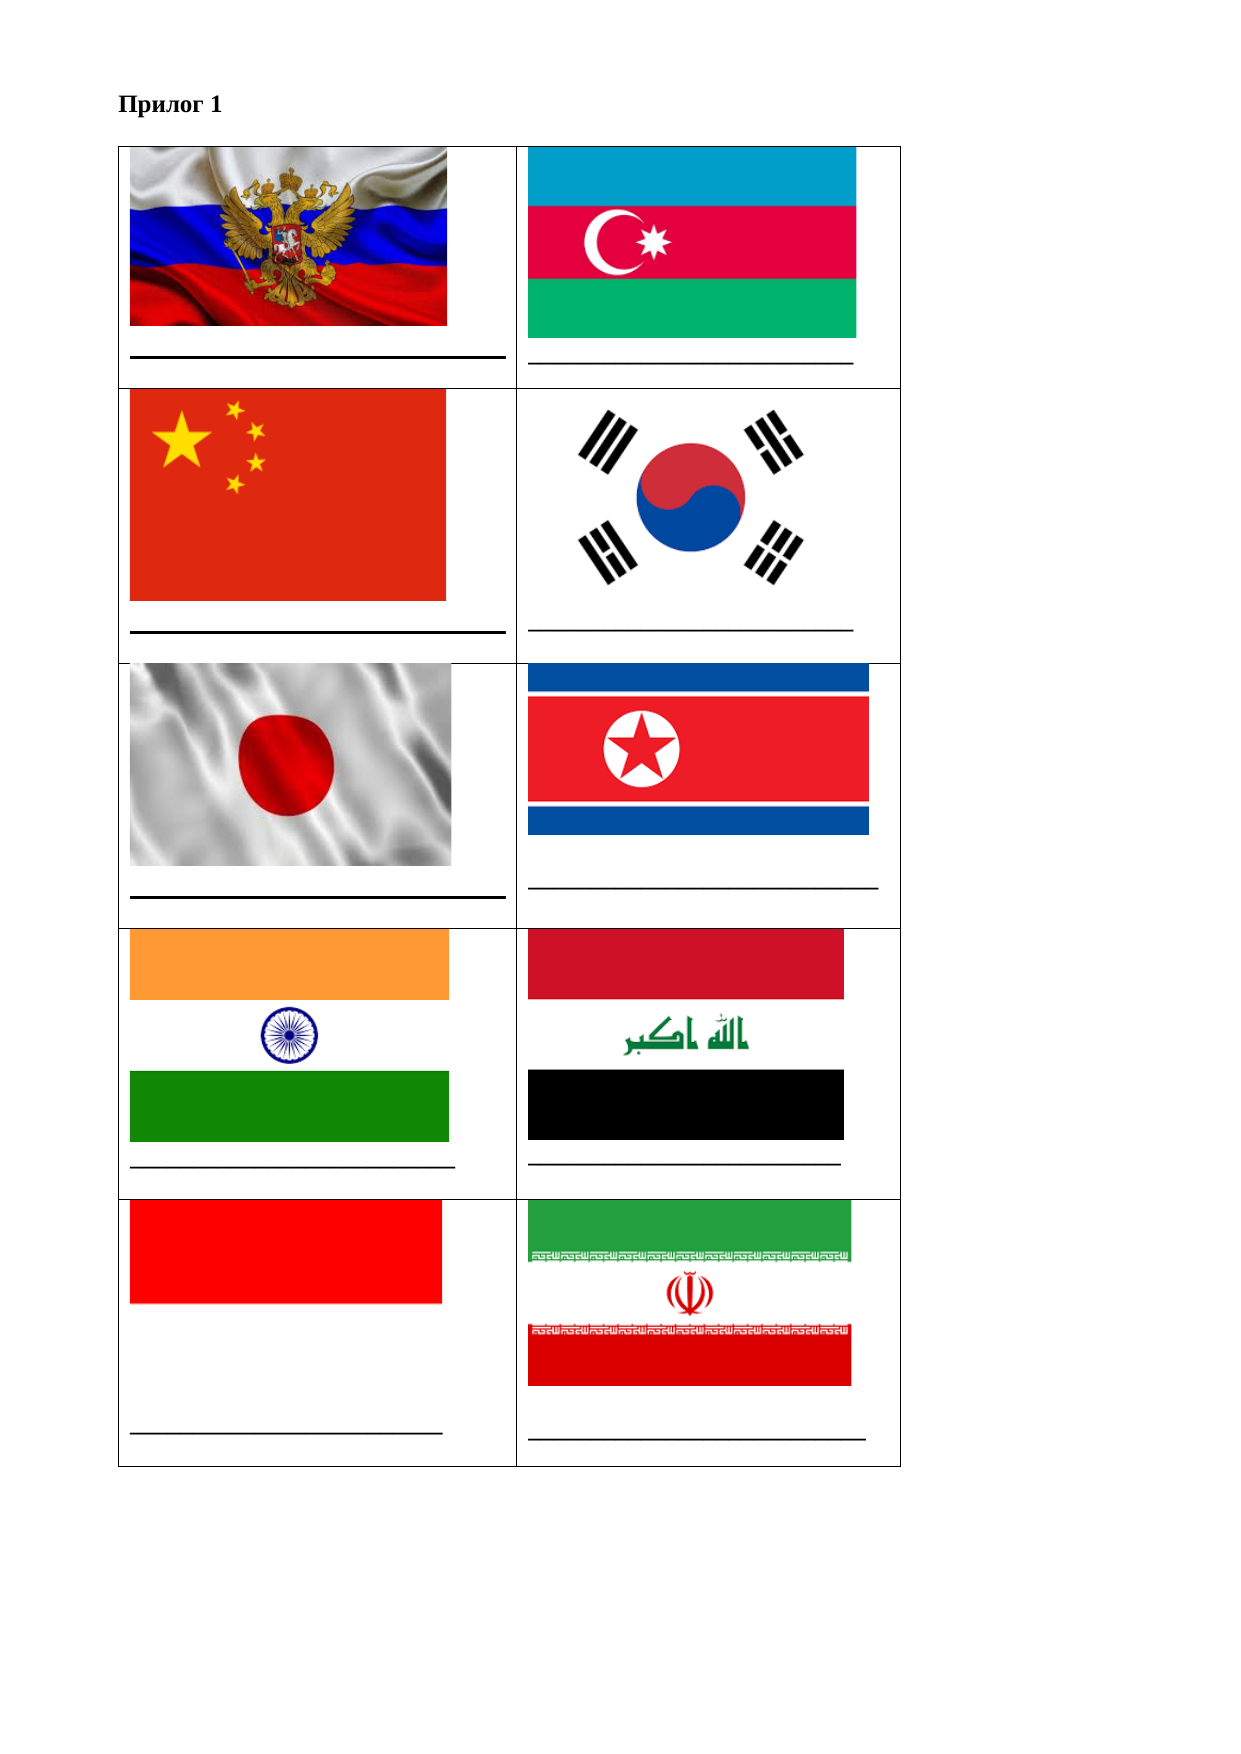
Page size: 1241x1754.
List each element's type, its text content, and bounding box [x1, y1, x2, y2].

table_header __________________________ [517, 147, 900, 388]
table_cell __________________________ [119, 929, 516, 1199]
picture [528, 389, 854, 606]
text Прилог 1 [118, 89, 1122, 117]
table_header [119, 147, 516, 388]
table_cell ___________________________ [517, 1200, 900, 1466]
table_cell __________________________ [517, 389, 900, 663]
picture [528, 929, 844, 1140]
picture [528, 206, 857, 338]
picture [528, 663, 869, 835]
picture [129, 663, 452, 866]
picture [528, 1200, 852, 1386]
picture [129, 1200, 443, 1408]
picture [129, 147, 448, 326]
table_cell [119, 389, 516, 663]
picture [129, 389, 447, 601]
table_cell ____________________________ [517, 664, 900, 928]
table_cell [119, 664, 516, 928]
picture [129, 929, 450, 1142]
table_cell _________________________ [119, 1200, 516, 1466]
table_cell _________________________ [517, 929, 900, 1199]
